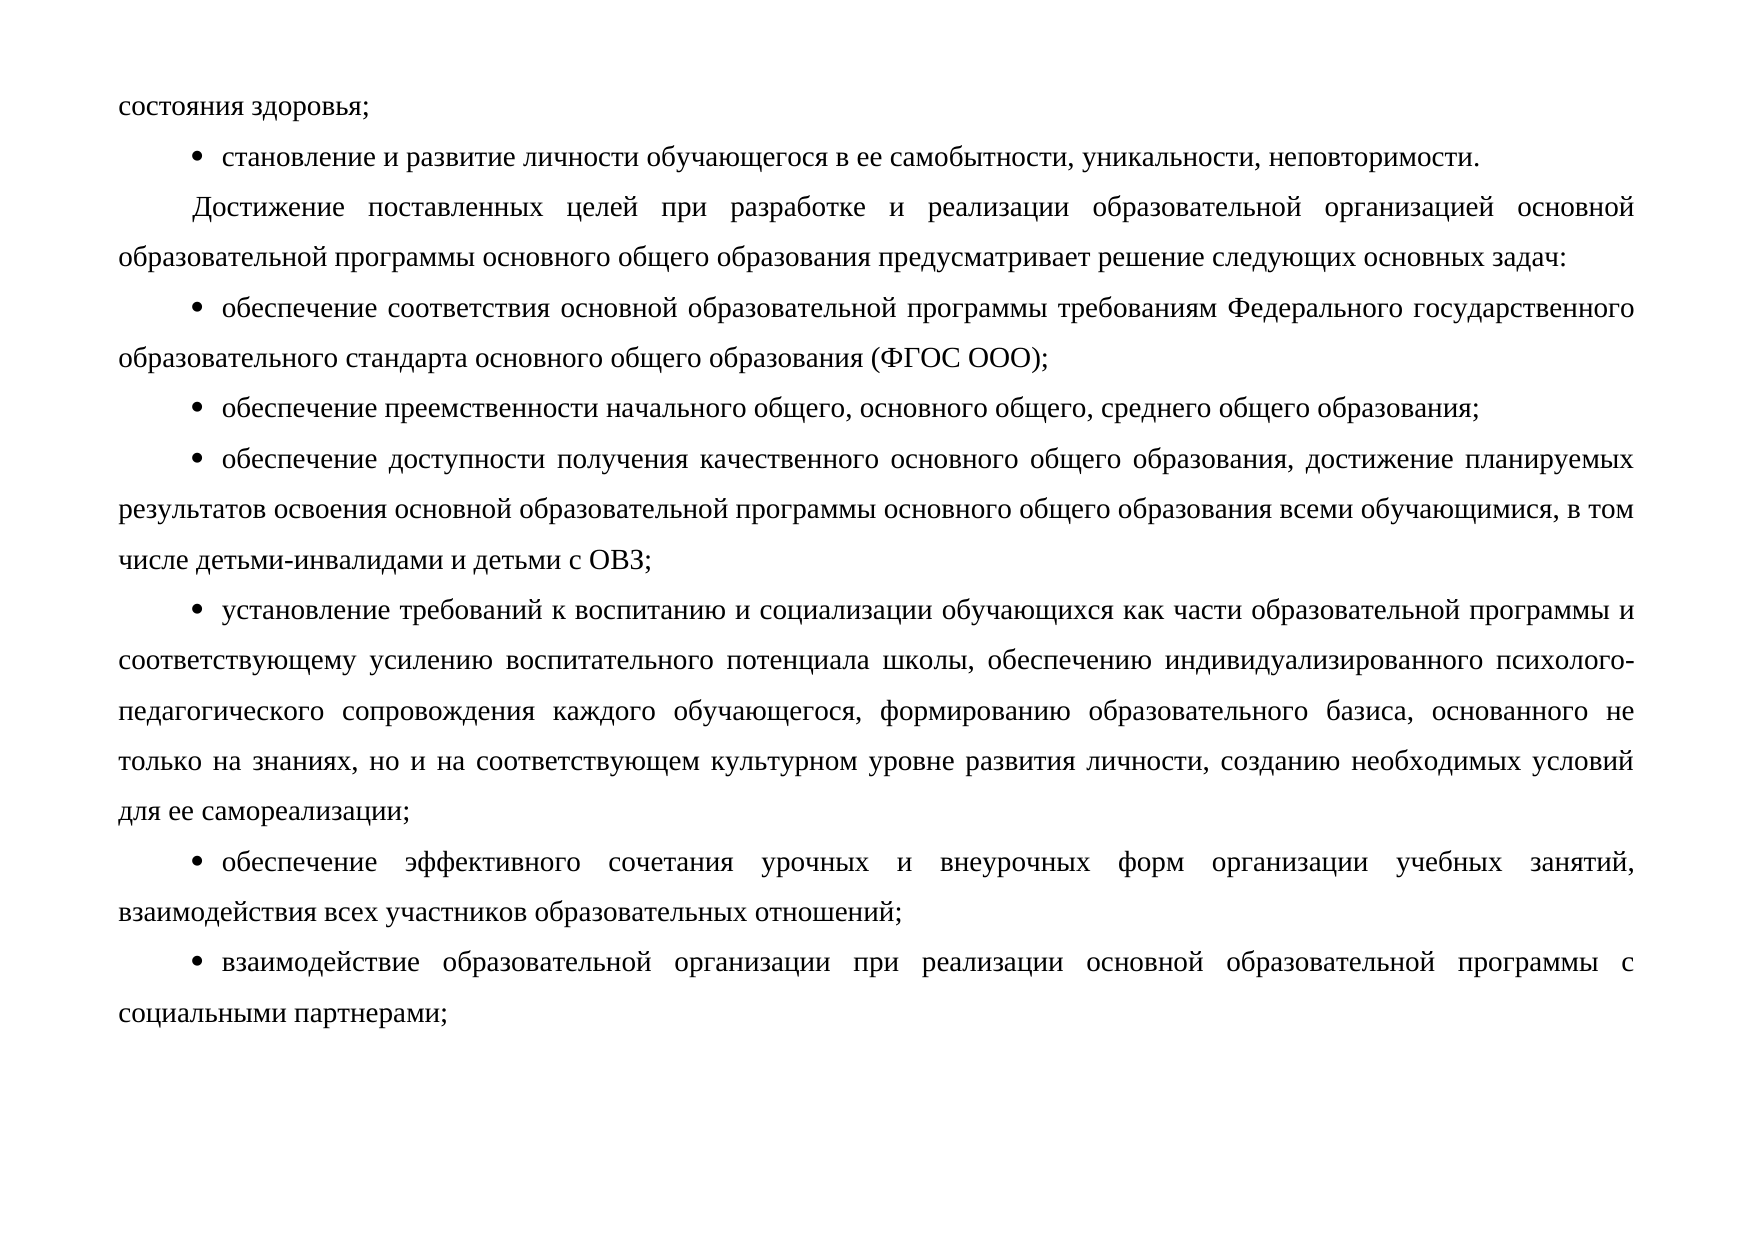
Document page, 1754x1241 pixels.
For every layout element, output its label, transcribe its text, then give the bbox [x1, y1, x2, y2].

list обеспечение преемственности начального общего, основного общего, среднего общего образования; [118, 391, 1636, 424]
list взаимодействие образовательной организации при реализации основной образовательной программы с социальными партнерами; [118, 944, 1636, 1028]
list обеспечение соответствия основной образовательной программы требованиям Федерального государственного образовательного стандарта основного общего образования (ФГОС ООО); [118, 290, 1636, 374]
list обеспечение доступности получения качественного основного общего образования, достижение планируемых результатов освоения основной образовательной программы основного общего образования всеми обучающимися, в том числе детьми-инвалидами и детьми с ОВЗ; [118, 441, 1636, 575]
list становление и развитие личности обучающегося в ее самобытности, уникальности, неповторимости. [118, 139, 1636, 172]
text Достижение поставленных целей при разработке и реализации образовательной организацией основной образовательной программы основного общего образования предусматривает решение следующих основных задач: [118, 189, 1636, 273]
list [118, 88, 1636, 122]
list обеспечение эффективного сочетания урочных и внеурочных форм организации учебных занятий, взаимодействия всех участников образовательных отношений; [118, 844, 1636, 928]
list установление требований к воспитанию и социализации обучающихся как части образовательной программы и соответствующему усилению воспитательного потенциала школы, обеспечению индивидуализированного психолого-педагогического сопровождения каждого обучающегося, формированию образовательного базиса, основанного не только на знаниях, но и на соответствующем культурном уровне развития личности, созданию необходимых условий для ее самореализации; [118, 592, 1636, 827]
